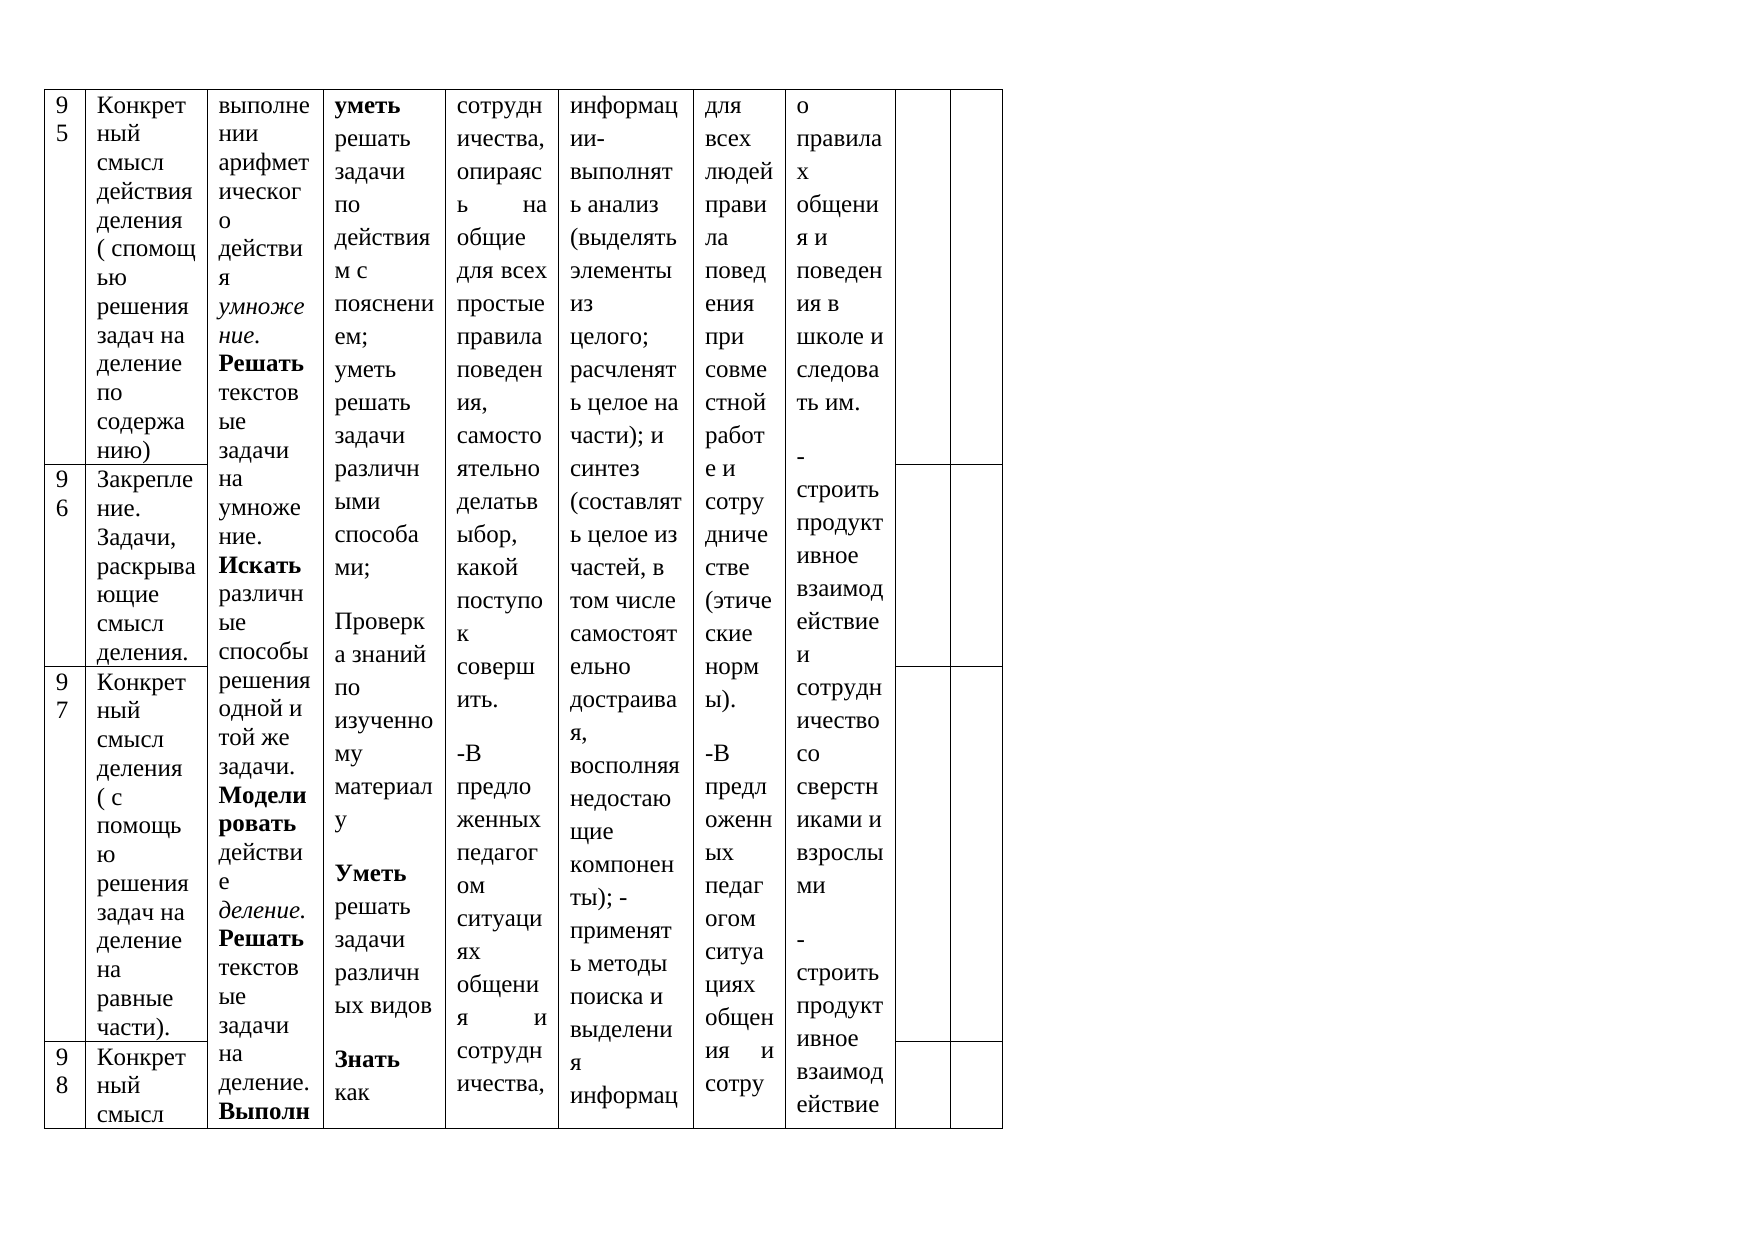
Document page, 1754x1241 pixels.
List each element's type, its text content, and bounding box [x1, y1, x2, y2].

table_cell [86, 1042, 207, 1128]
table_cell [951, 1042, 1002, 1128]
table_cell Закрепление. Задачи, раскрывающие смысл деления. [86, 465, 207, 666]
table_cell 96 [45, 465, 85, 666]
table_cell [896, 1042, 950, 1128]
table_cell [951, 667, 1002, 1041]
table_cell Конкретный смысл деления ( с помощью решения задач на деление на равные части). [86, 667, 207, 1041]
table_cell 97 [45, 667, 85, 1041]
table_cell [896, 90, 950, 463]
table_cell [896, 667, 950, 1041]
table_cell [951, 465, 1002, 666]
table_cell 98 [45, 1042, 85, 1128]
table_cell 95 [45, 90, 85, 463]
table_cell [951, 90, 1002, 463]
table_cell [896, 465, 950, 666]
table_cell Конкретный смысл действия деления ( спомощью решения задач на деление по содержанию) [86, 90, 207, 463]
